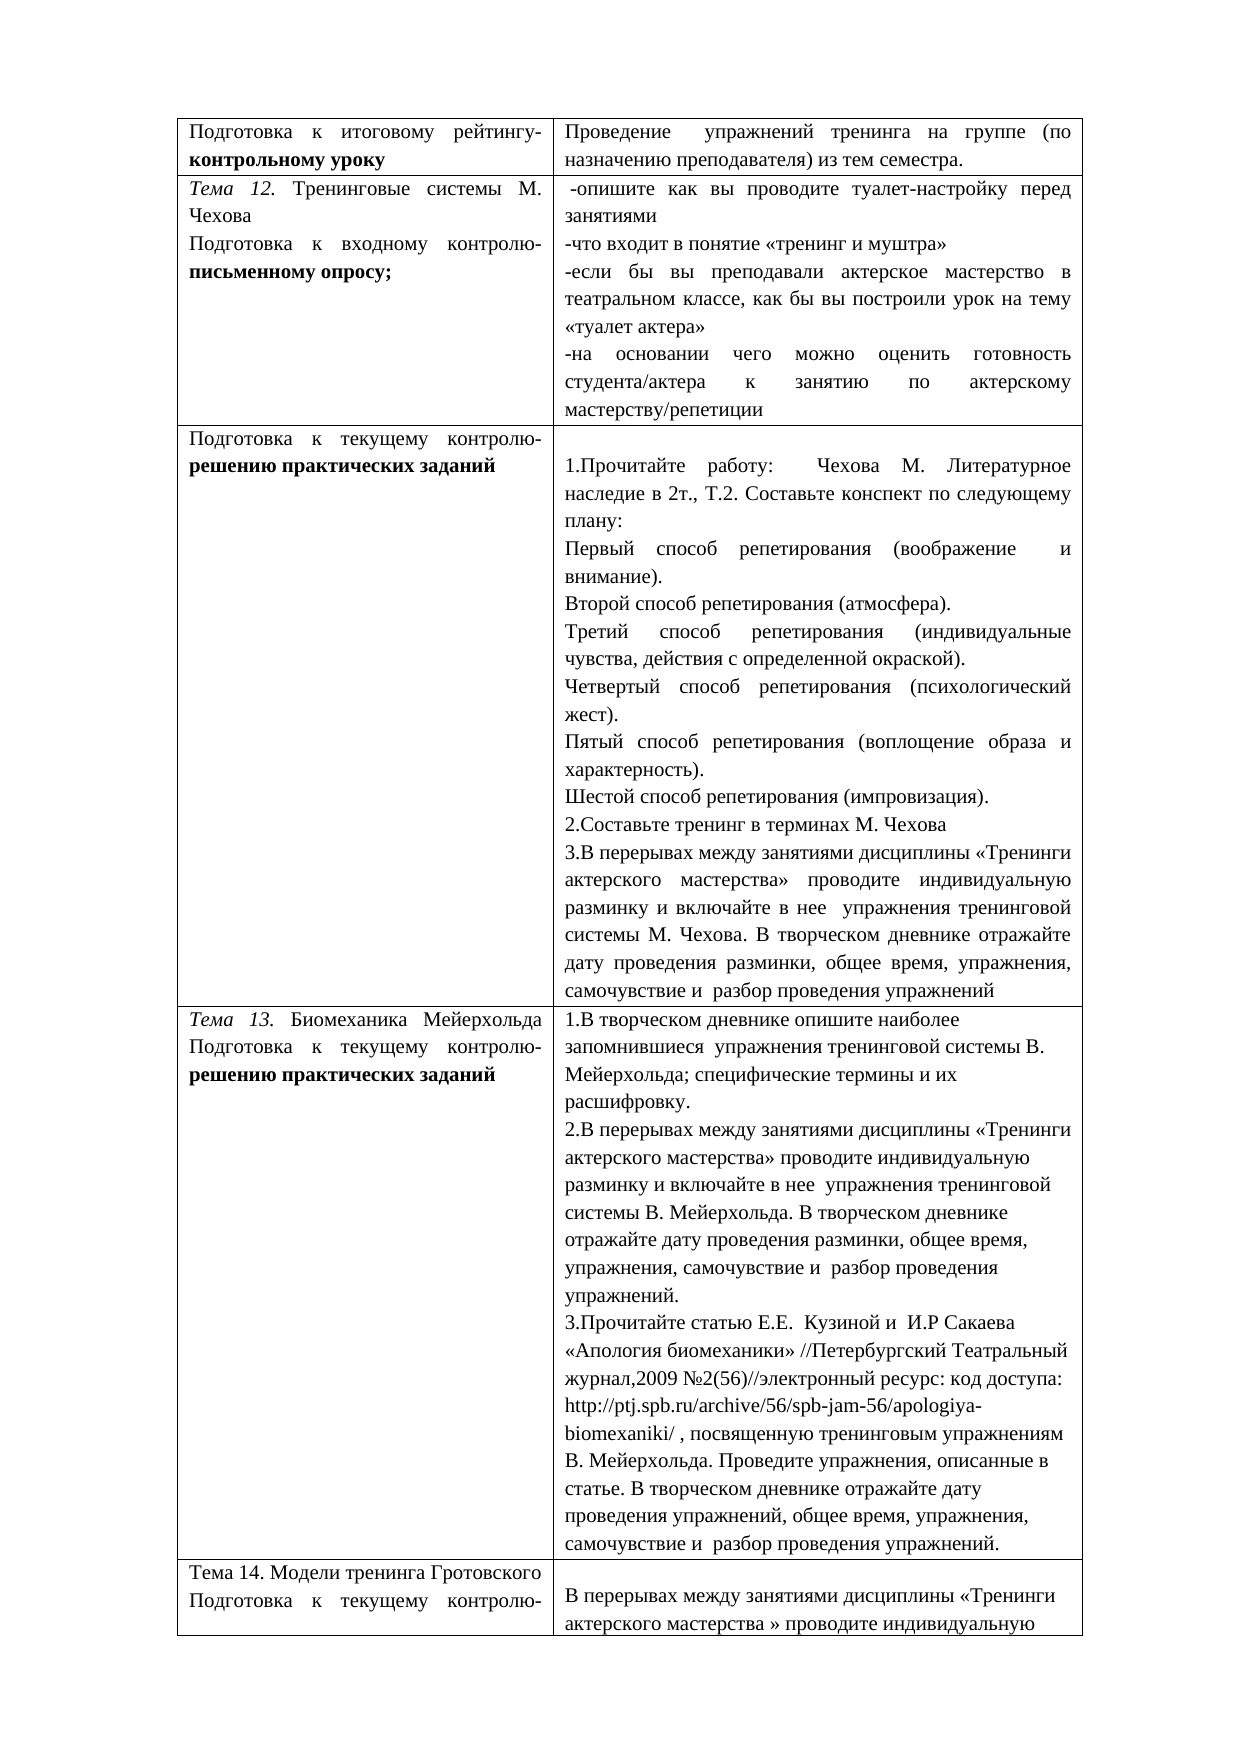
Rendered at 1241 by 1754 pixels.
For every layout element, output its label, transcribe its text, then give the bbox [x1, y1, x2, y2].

table_cell Подготовка к текущему контролю- решению практических заданий [178, 426, 553, 1006]
table_cell 1.Прочитайте работу: Чехова М. Литературное наследие в 2т., Т.2. Составьте конспект по следующему плану: Первый способ репетирования (воображение и внимание). Второй способ репетирования (атмосфера). Третий способ репетирования (индивидуальные чувства, действия с определенной окраской). Четвертый способ репетирования (психологический жест). Пятый способ репетирования (воплощение образа и характерность). Шестой способ репетирования (импровизация). 2.Составьте тренинг в терминах М. Чехова 3.В перерывах между занятиями дисциплины «Тренинги актерского мастерства» проводите индивидуальную разминку и включайте в нее упражнения тренинговой системы М. Чехова. В творческом дневнике отражайте дату проведения разминки, общее время, упражнения, самочувствие и разбор проведения упражнений [554, 426, 1082, 1006]
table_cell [178, 1560, 553, 1635]
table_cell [554, 1560, 1082, 1635]
table_cell -опишите как вы проводите туалет-настройку перед занятиями -что входит в понятие «тренинг и муштра» -если бы вы преподавали актерское мастерство в театральном классе, как бы вы построили урок на тему «туалет актера» -на основании чего можно оценить готовность студента/актера к занятию по актерскому мастерству/репетиции [554, 176, 1082, 424]
table_cell Проведение упражнений тренинга на группе (по назначению преподавателя) из тем семестра. [554, 119, 1082, 175]
table_cell Подготовка к итоговому рейтингу- контрольному уроку [178, 119, 553, 175]
table_cell Тема 12. Тренинговые системы М. Чехова Подготовка к входному контролю- письменному опросу; [178, 176, 553, 424]
table_cell 1.В творческом дневнике опишите наиболее запомнившиеся упражнения тренинговой системы В. Мейерхольда; специфические термины и их расшифровку. 2.В перерывах между занятиями дисциплины «Тренинги актерского мастерства» проводите индивидуальную разминку и включайте в нее упражнения тренинговой системы В. Мейерхольда. В творческом дневнике отражайте дату проведения разминки, общее время, упражнения, самочувствие и разбор проведения упражнений. 3.Прочитайте статью Е.Е. Кузиной и И.Р Сакаева «Апология биомеханики» //Петербургский Театральный журнал,2009 №2(56)//электронный ресурс: код доступа: http://ptj.spb.ru/archive/56/spb-jam-56/apologiya-biomexaniki/ , посвященную тренинговым упражнениям В. Мейерхольда. Проведите упражнения, описанные в статье. В творческом дневнике отражайте дату проведения упражнений, общее время, упражнения, самочувствие и разбор проведения упражнений. [554, 1007, 1082, 1559]
table_cell Тема 13. Биомеханика Мейерхольда Подготовка к текущему контролю- решению практических заданий [178, 1007, 553, 1559]
